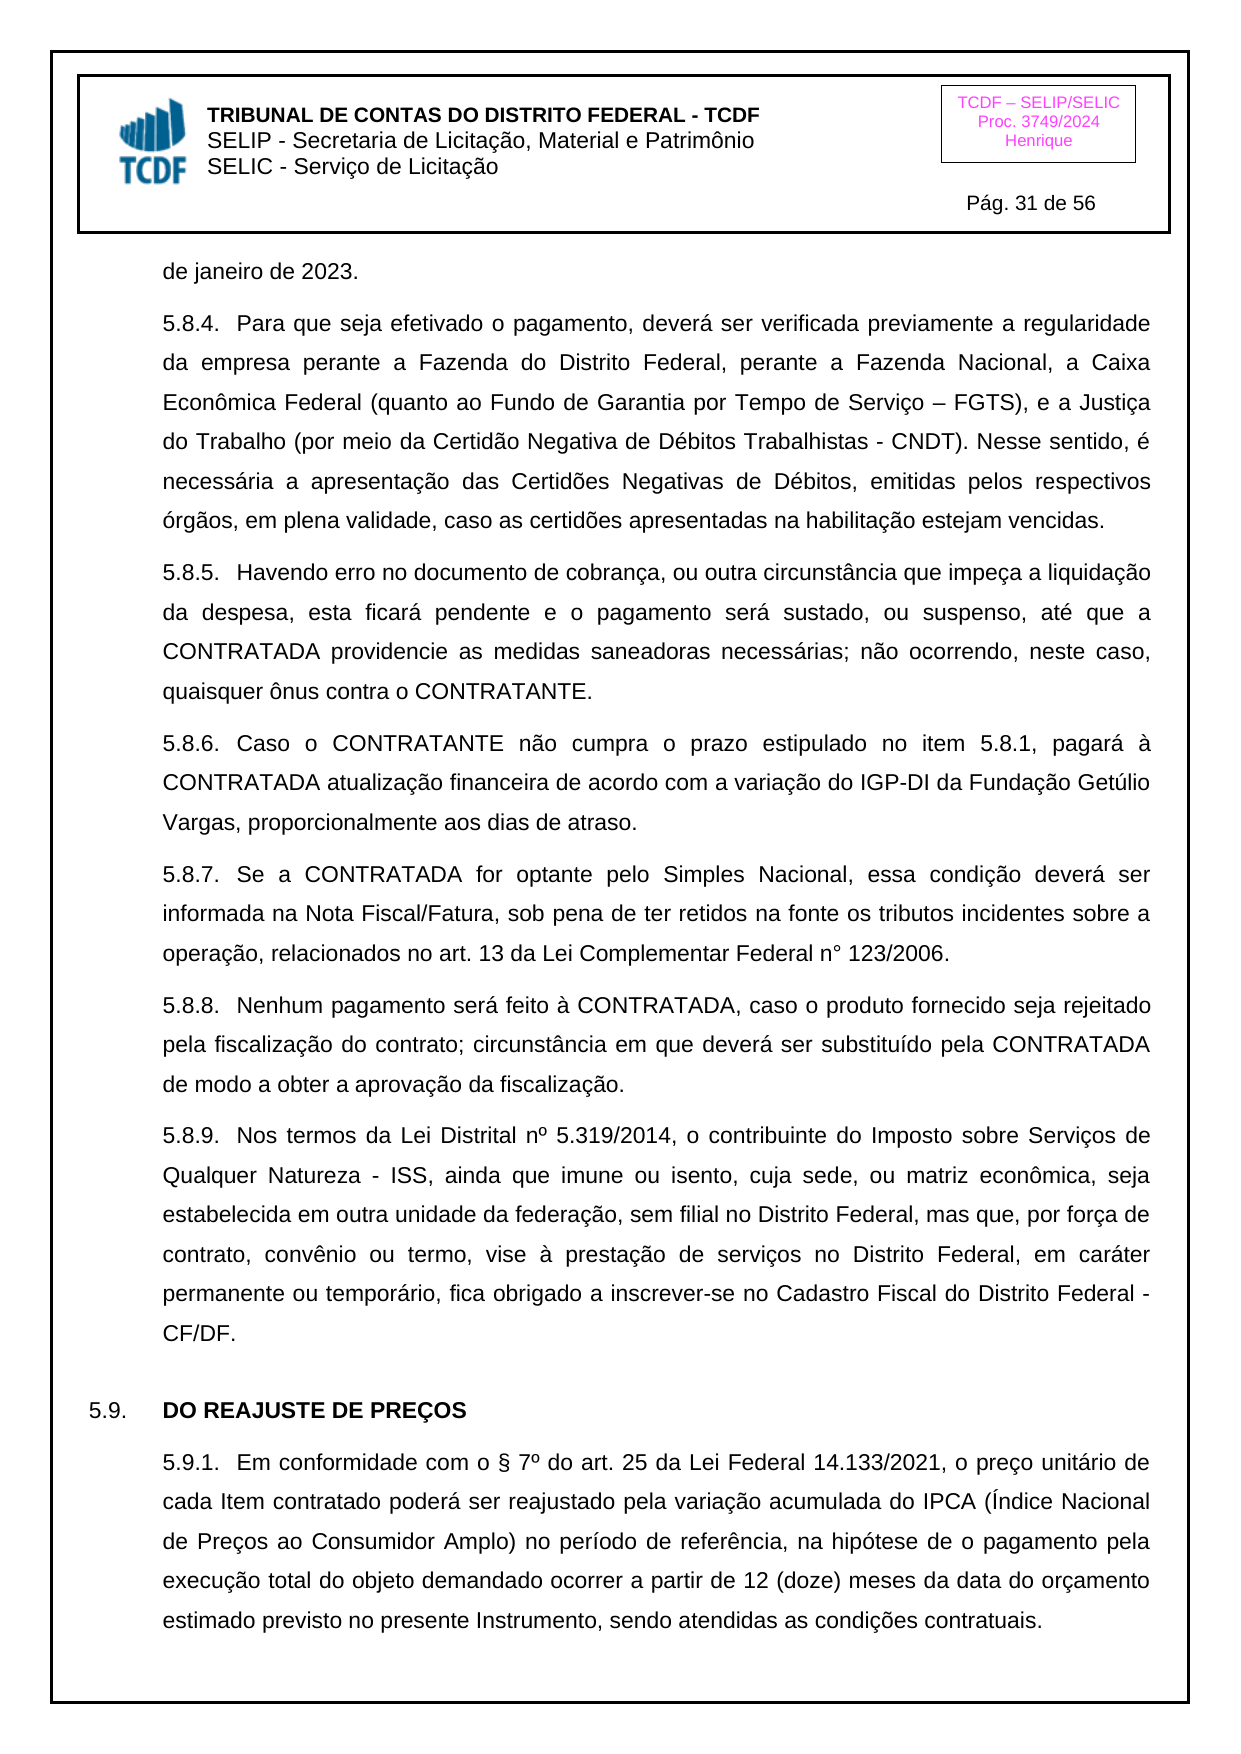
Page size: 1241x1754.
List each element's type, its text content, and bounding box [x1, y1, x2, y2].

list DO REAJUSTE DE PREÇOS [89, 1397, 1152, 1423]
list Para que seja efetivado o pagamento, deverá ser verificada previamente a regularidade da empresa perante a Fazenda do Distrito Federal, perante a Fazenda Nacional, a Caixa Econômica Federal (quanto ao Fundo de Garantia por Tempo de Serviço – FGTS), e a Justiça do Trabalho (por meio da Certidão Negativa de Débitos Trabalhistas - CNDT). Nesse sentido, é necessária a apresentação das Certidões Negativas de Débitos, emitidas pelos respectivos órgãos, em plena validade, caso as certidões apresentadas na habilitação estejam vencidas. [162, 310, 1152, 534]
list Em conformidade com o § 7º do art. 25 da Lei Federal 14.133/2021, o preço unitário de cada Item contratado poderá ser reajustado pela variação acumulada do IPCA (Índice Nacional de Preços ao Consumidor Amplo) no período de referência, na hipótese de o pagamento pela execução total do objeto demandado ocorrer a partir de 12 (doze) meses da data do orçamento estimado previsto no presente Instrumento, sendo atendidas as condições contratuais. [162, 1449, 1152, 1633]
list Caso o CONTRATANTE não cumpra o prazo estipulado no item 5.8.1, pagará à CONTRATADA atualização financeira de acordo com a variação do IGP-DI da Fundação Getúlio Vargas, proporcionalmente aos dias de atraso. [162, 730, 1152, 835]
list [162, 258, 1152, 284]
list Nos termos da Lei Distrital nº 5.319/2014, o contribuinte do Imposto sobre Serviços de Qualquer Natureza - ISS, ainda que imune ou isento, cuja sede, ou matriz econômica, seja estabelecida em outra unidade da federação, sem filial no Distrito Federal, mas que, por força de contrato, convênio ou termo, vise à prestação de serviços no Distrito Federal, em caráter permanente ou temporário, fica obrigado a inscrever-se no Cadastro Fiscal do Distrito Federal - CF/DF. [162, 1122, 1152, 1346]
list Nenhum pagamento será feito à CONTRATADA, caso o produto fornecido seja rejeitado pela fiscalização do contrato; circunstância em que deverá ser substituído pela CONTRATADA de modo a obter a aprovação da fiscalização. [162, 992, 1152, 1097]
list Se a CONTRATADA for optante pelo Simples Nacional, essa condição deverá ser informada na Nota Fiscal/Fatura, sob pena de ter retidos na fonte os tributos incidentes sobre a operação, relacionados no art. 13 da Lei Complementar Federal n° 123/2006. [162, 861, 1152, 966]
list Havendo erro no documento de cobrança, ou outra circunstância que impeça a liquidação da despesa, esta ficará pendente e o pagamento será sustado, ou suspenso, até que a CONTRATADA providencie as medidas saneadoras necessárias; não ocorrendo, neste caso, quaisquer ônus contra o CONTRATANTE. [162, 559, 1152, 704]
